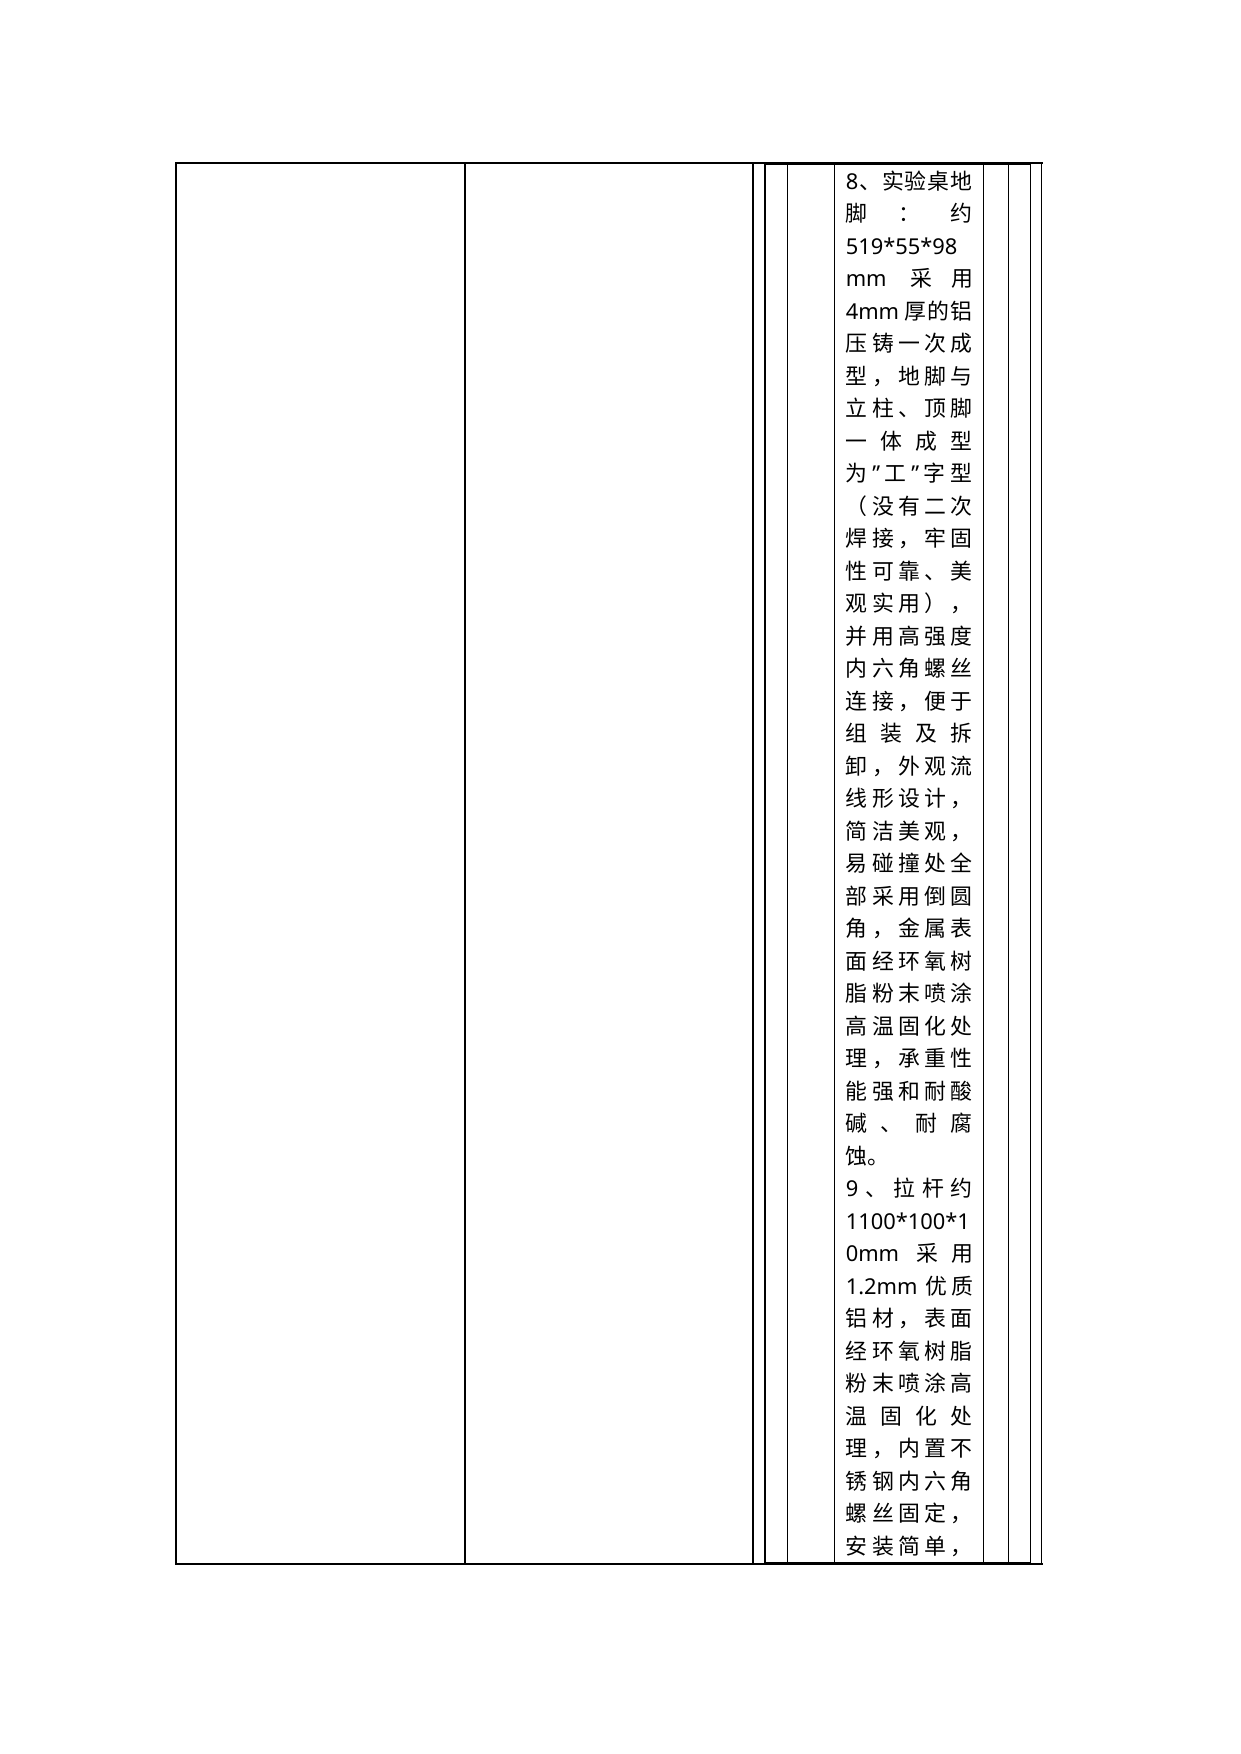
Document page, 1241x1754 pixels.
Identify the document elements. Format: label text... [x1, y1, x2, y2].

table_cell [984, 165, 1008, 1562]
table_cell [835, 165, 983, 1562]
table_cell [788, 165, 834, 1562]
table_cell [1031, 164, 1041, 1563]
table_cell [766, 165, 787, 1562]
table_cell [466, 164, 752, 1563]
table_cell [754, 164, 764, 1563]
table_cell [1009, 165, 1030, 1562]
table_cell 1 [177, 164, 464, 1563]
